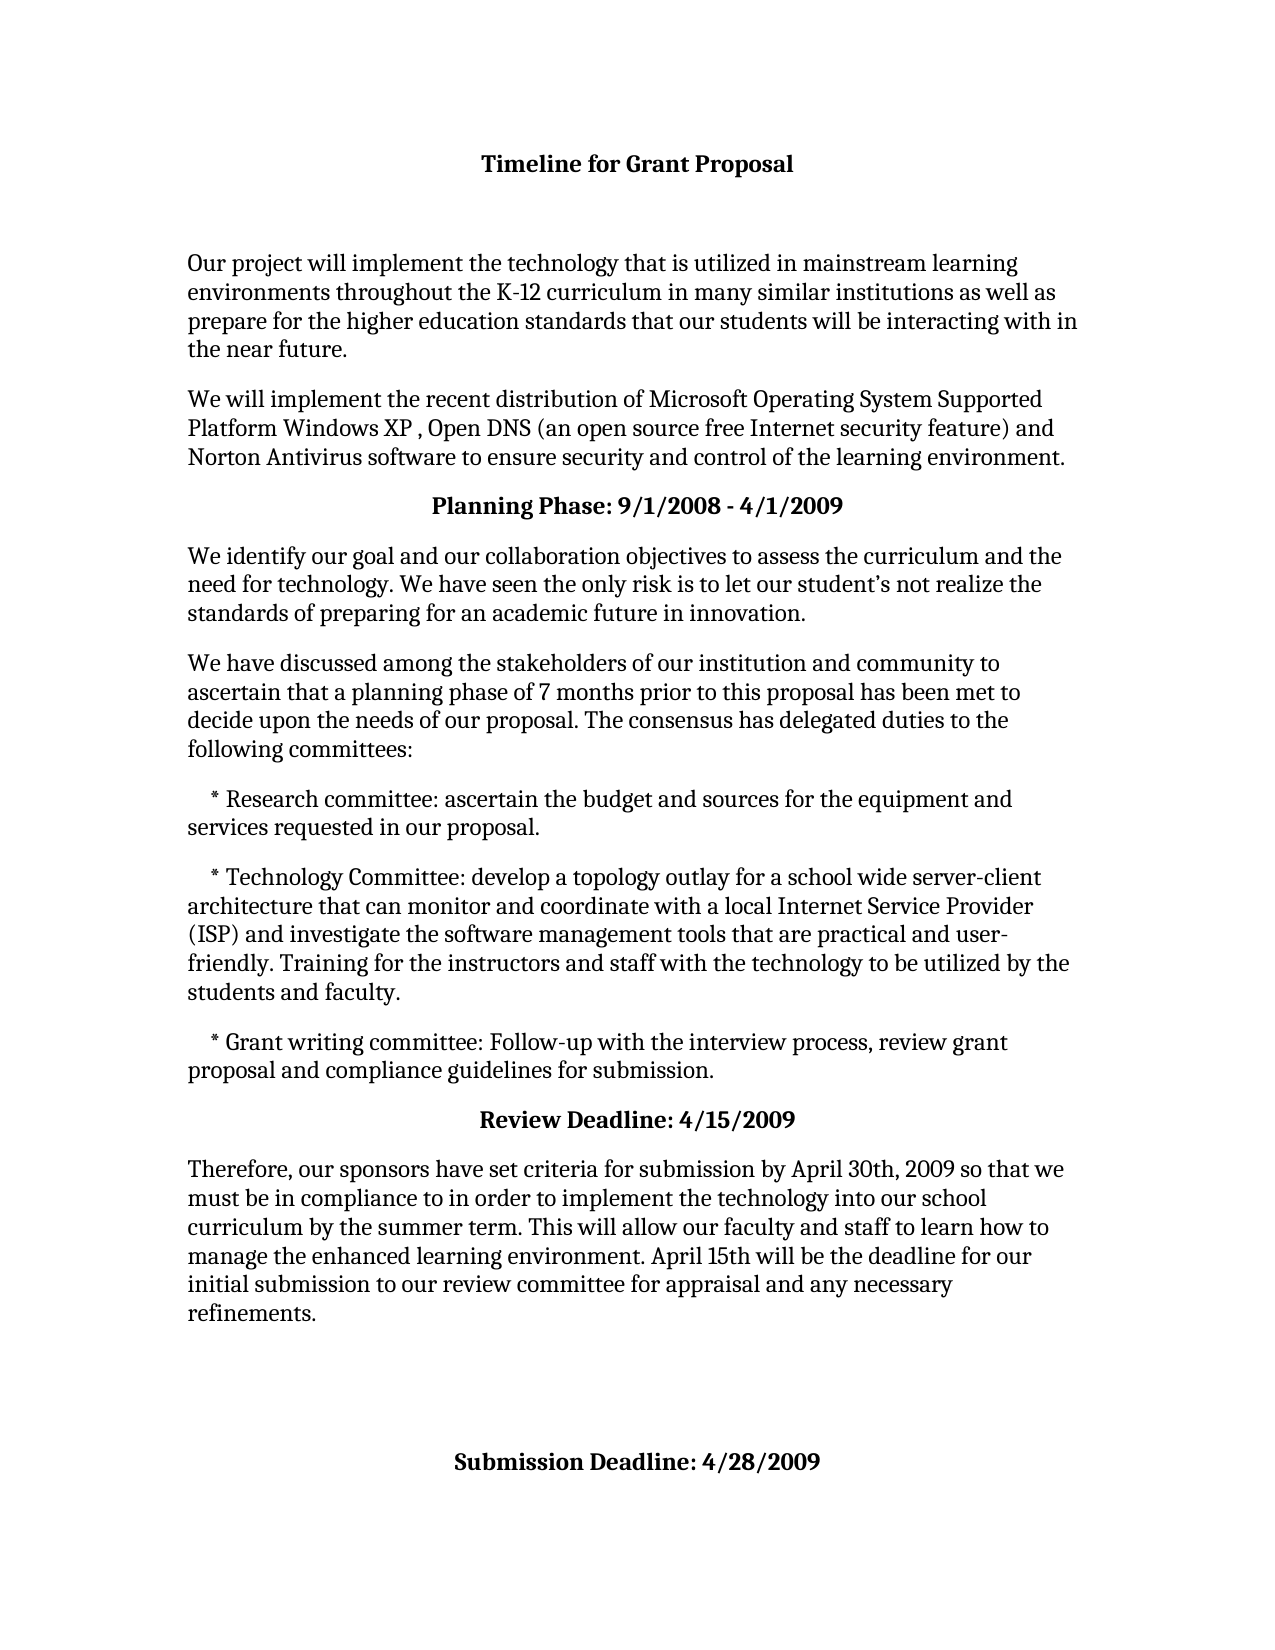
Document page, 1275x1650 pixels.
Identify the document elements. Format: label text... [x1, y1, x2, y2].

text We have discussed among the stakeholders of our institution and community to ascertain that a planning phase of 7 months prior to this proposal has been met to decide upon the needs of our proposal. The consensus has delegated duties to the following committees: [187, 649, 1087, 764]
text We identify our goal and our collaboration objectives to assess the curriculum and the need for technology. We have seen the only risk is to let our student’s not realize the standards of preparing for an academic future in innovation. [187, 542, 1087, 628]
text Submission Deadline: 4/28/2009 [187, 1448, 1087, 1477]
text Our project will implement the technology that is utilized in mainstream learning environments throughout the K-12 curriculum in many similar institutions as well as prepare for the higher education standards that our students will be interacting with in the near future. [187, 249, 1087, 364]
text * Research committee: ascertain the budget and sources for the equipment and services requested in our proposal. [187, 784, 1087, 842]
text Timeline for Grant Proposal [187, 150, 1087, 179]
text * Grant writing committee: Follow-up with the interview process, review grant proposal and compliance guidelines for submission. [187, 1027, 1087, 1085]
text We will implement the recent distribution of Microsoft Operating System Supported Platform Windows XP , Open DNS (an open source free Internet security feature) and Norton Antivirus software to ensure security and control of the learning environment. [187, 385, 1087, 471]
text Therefore, our sponsors have set criteria for submission by April 30th, 2009 so that we must be in compliance to in order to implement the technology into our school curriculum by the summer term. This will allow our faculty and staff to learn how to manage the enhanced learning environment. April 15th will be the deadline for our initial submission to our review committee for appraisal and any necessary refinements. [187, 1155, 1087, 1328]
text Planning Phase: 9/1/2008 - 4/1/2009 [187, 492, 1087, 521]
text Review Deadline: 4/15/2009 [187, 1106, 1087, 1134]
text * Technology Committee: develop a topology outlay for a school wide server-client architecture that can monitor and coordinate with a local Internet Service Provider (ISP) and investigate the software management tools that are practical and user-friendly. Training for the instructors and staff with the technology to be utilized by the students and faculty. [187, 863, 1087, 1007]
